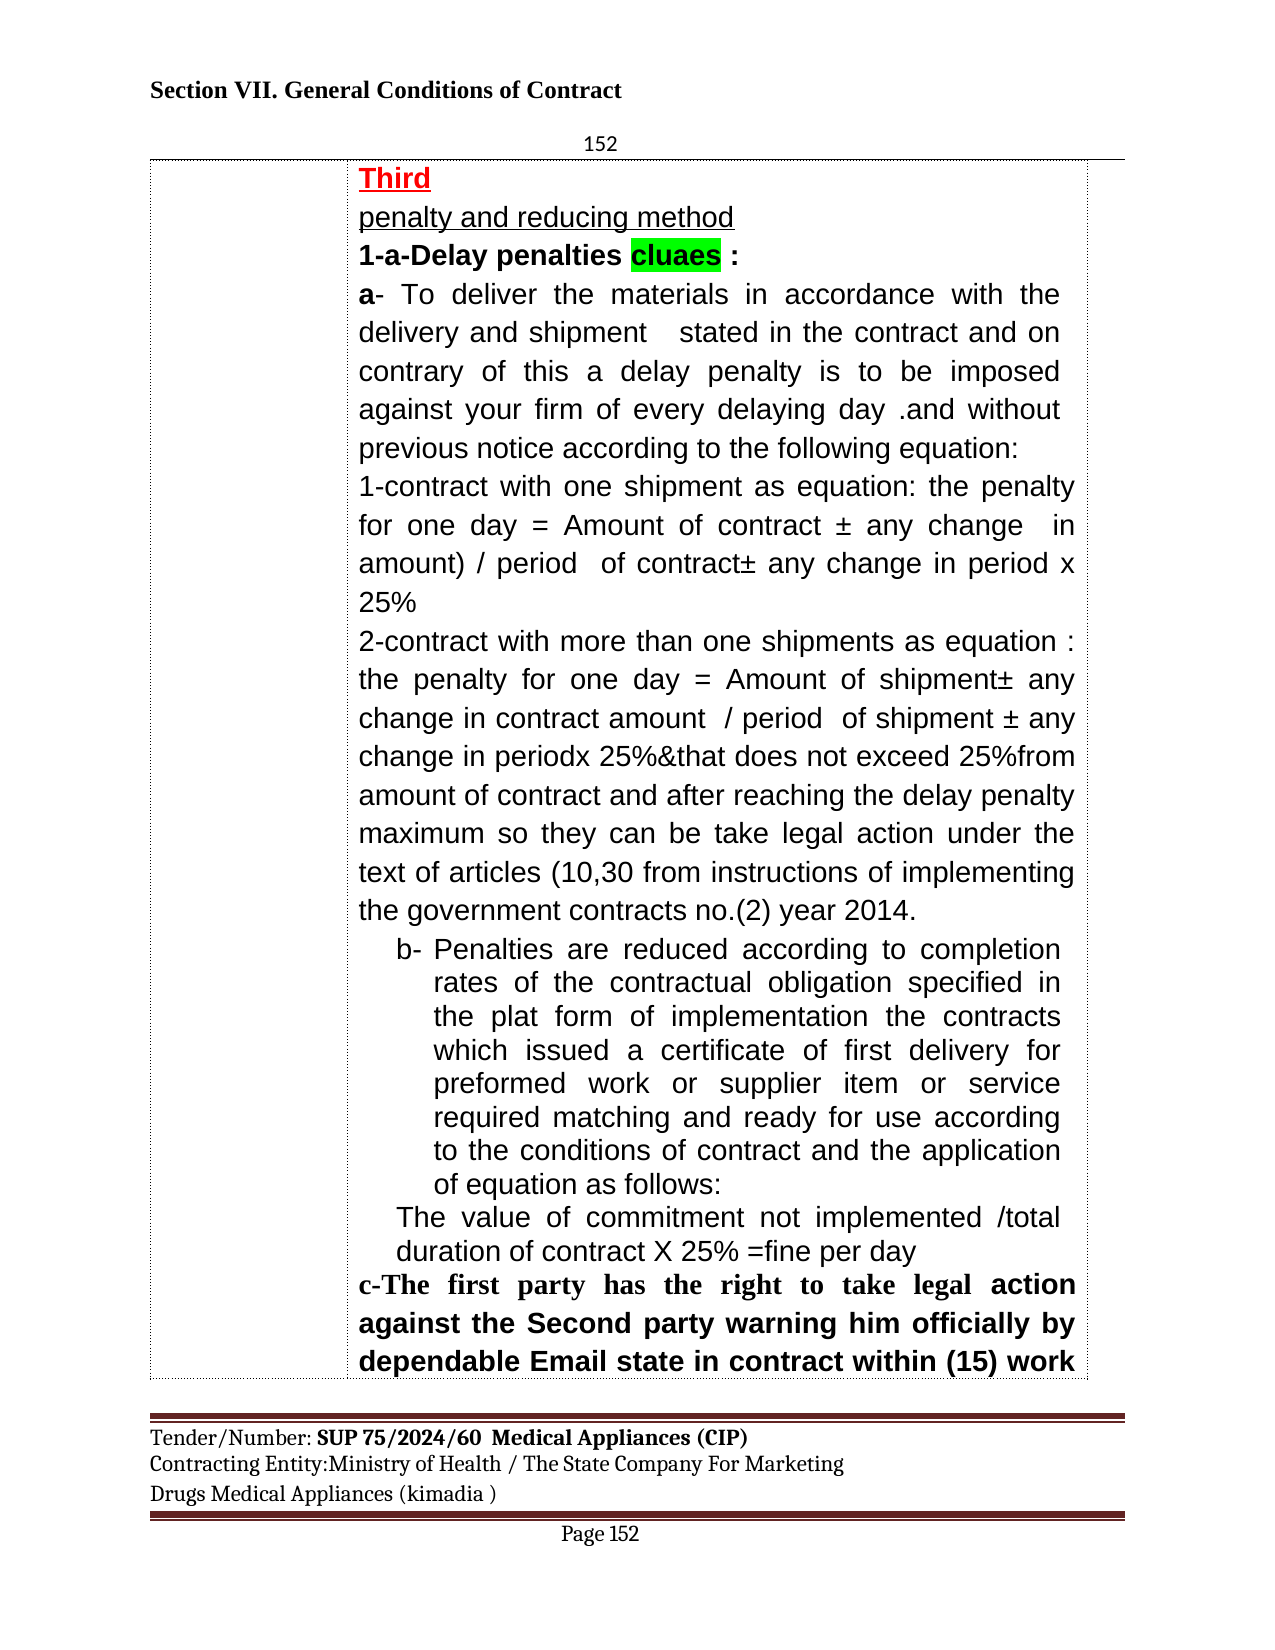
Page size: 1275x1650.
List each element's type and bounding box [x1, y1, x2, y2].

table_cell [347, 160, 1088, 1378]
table_cell [150, 160, 347, 1378]
